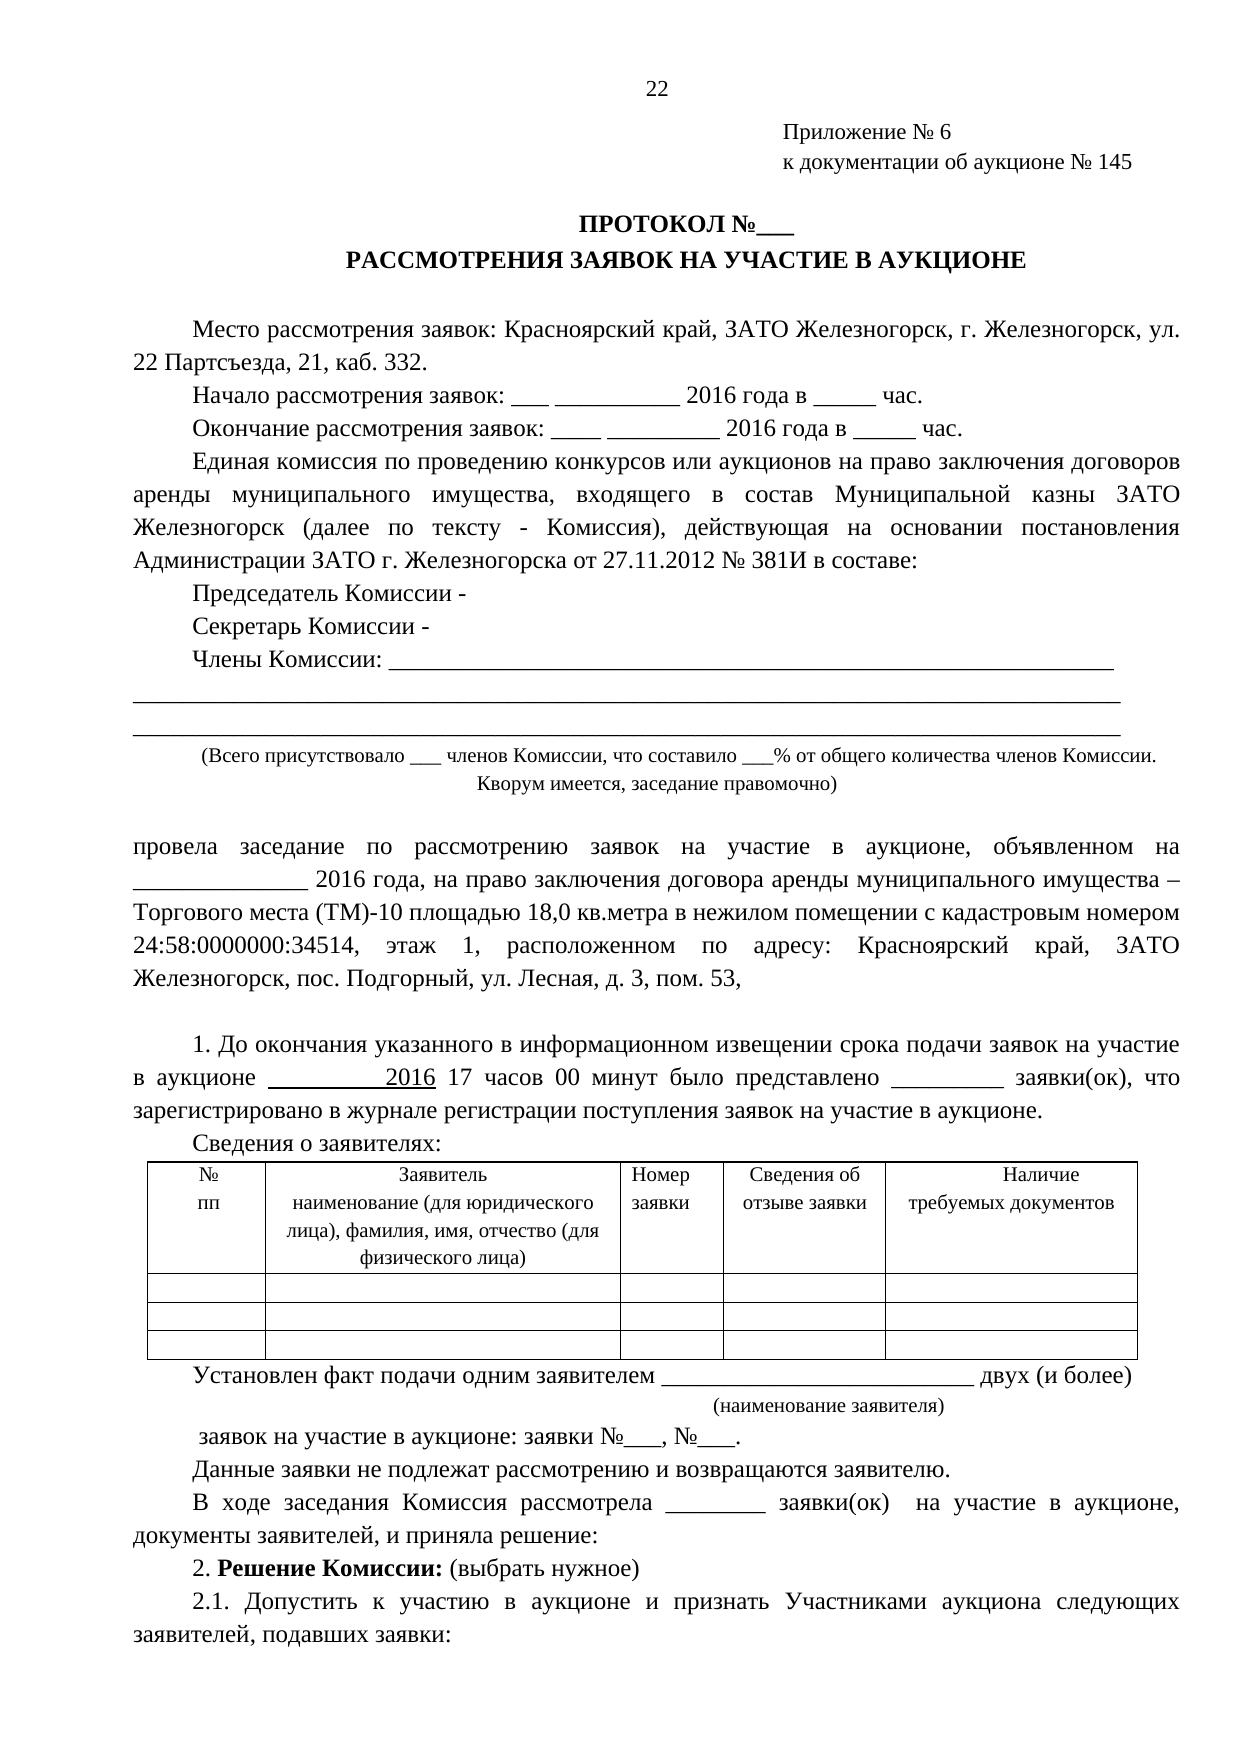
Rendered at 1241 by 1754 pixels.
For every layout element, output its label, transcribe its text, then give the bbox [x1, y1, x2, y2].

text 1. До окончания указанного в информационном извещении срока подачи заявок на участие в аукционе 2016 17 часов 00 минут было представлено _________ заявки(ок), что зарегистрировано в журнале регистрации поступления заявок на участие в аукционе. [133, 1029, 1181, 1124]
text 2.1. Допустить к участию в аукционе и признать Участниками аукциона следующих заявителей, подавших заявки: [133, 1586, 1181, 1648]
table_cell [266, 1274, 620, 1302]
text Установлен факт подачи одним заявителем _________________________ двух (и более) [133, 1360, 1181, 1389]
table_cell [266, 1303, 620, 1330]
table_cell [724, 1303, 885, 1330]
table_cell [886, 1274, 1137, 1302]
table_header Заявитель наименование (для юридического лица), фамилия, имя, отчество (для физического лица) [266, 1163, 620, 1273]
table_cell [621, 1331, 723, 1359]
text заявок на участие в аукционе: заявки №___, №___. [133, 1421, 1181, 1449]
table_cell [621, 1303, 723, 1330]
table_header Номер заявки [621, 1163, 723, 1273]
table_cell [266, 1331, 620, 1359]
table_cell [148, 1331, 265, 1359]
text Место рассмотрения заявок: Красноярский край, ЗАТО Железногорск, г. Железногорск, ул. 22 Партсъезда, 21, каб. 332. [133, 314, 1181, 375]
text Сведения о заявителях: [133, 1128, 1181, 1157]
text Данные заявки не подлежат рассмотрению и возвращаются заявителю. [133, 1454, 1181, 1482]
table_cell [724, 1331, 885, 1359]
table_header Сведения об отзыве заявки [724, 1163, 885, 1273]
text провела заседание по рассмотрению заявок на участие в аукционе, объявленном на ______________ 2016 года, на право заключения договора аренды муниципального имущества – Торгового места (ТМ)-10 площадью 18,0 кв.метра в нежилом помещении с кадастровым номером 24:58:0000000:34514, этаж 1, расположенном по адресу: Красноярский край, ЗАТО Железногорск, пос. Подгорный, ул. Лесная, д. 3, пом. 53, [133, 831, 1181, 992]
text Окончание рассмотрения заявок: ____ _________ 2016 года в _____ час. [133, 413, 1181, 441]
text _______________________________________________________________________________ [133, 677, 1181, 706]
text Единая комиссия по проведению конкурсов или аукционов на право заключения договоров аренды муниципального имущества, входящего в состав Муниципальной казны ЗАТО Железногорск (далее по тексту - Комиссия), действующая на основании постановления Администрации ЗАТО г. Железногорска от 27.11.2012 № 381И в составе: [133, 446, 1181, 573]
table_header № пп [148, 1163, 265, 1273]
table_cell [621, 1274, 723, 1302]
table_cell [886, 1303, 1137, 1330]
table_cell [148, 1303, 265, 1330]
table_cell [724, 1274, 885, 1302]
text РАССМОТРЕНИЯ ЗАЯВОК НА УЧАСТИЕ В АУКЦИОНЕ [133, 245, 1181, 273]
text к документации об аукционе № 145 [783, 148, 1181, 175]
text _______________________________________________________________________________ [133, 710, 1181, 739]
text (Всего присутствовало ___ членов Комиссии, что составило ___% от общего количества членов Комиссии. Кворум имеется, заседание правомочно) [133, 743, 1181, 794]
text Начало рассмотрения заявок: ___ __________ 2016 года в _____ час. [133, 380, 1181, 408]
table_header Наличие требуемых документов [886, 1163, 1137, 1273]
text Секретарь Комиссии - [133, 611, 1181, 639]
table_cell [148, 1274, 265, 1302]
text Члены Комиссии: __________________________________________________________ [133, 644, 1181, 673]
text ПРОТОКОЛ №___ [133, 209, 1181, 237]
text Председатель Комиссии - [133, 578, 1181, 607]
table_cell [886, 1331, 1137, 1359]
text Приложение № 6 [783, 118, 1181, 144]
text (наименование заявителя) [133, 1393, 1181, 1417]
text В ходе заседания Комиссия рассмотрела ________ заявки(ок) на участие в аукционе, документы заявителей, и приняла решение: [133, 1487, 1181, 1548]
text 2. Решение Комиссии: (выбрать нужное) [133, 1553, 1181, 1582]
